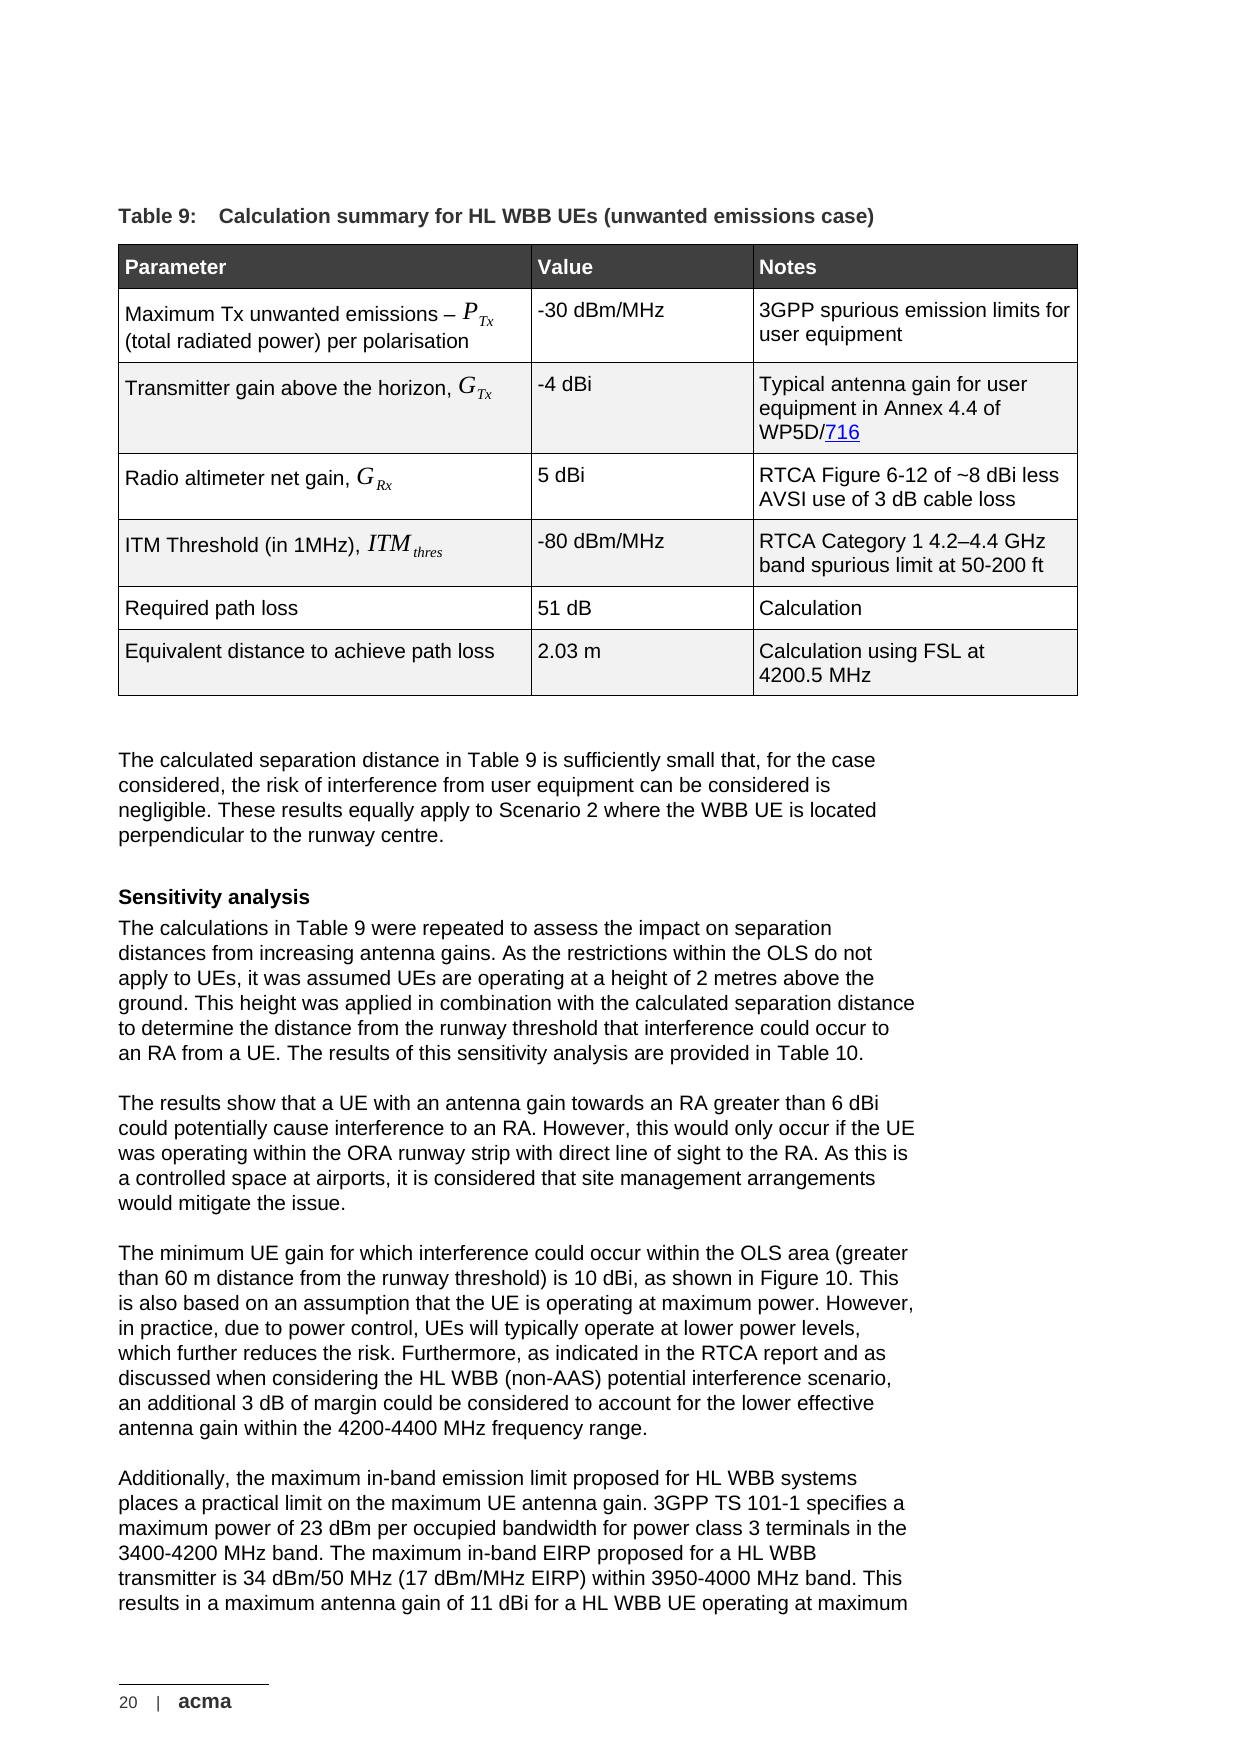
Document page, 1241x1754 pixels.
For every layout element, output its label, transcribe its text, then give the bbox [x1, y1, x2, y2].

table_cell 51 dB [532, 587, 753, 629]
table_cell 3GPP spurious emission limits for user equipment [754, 289, 1077, 362]
table_header Notes [754, 245, 1077, 288]
text The calculated separation distance in Table 9 is sufficiently small that, for the case considered, the risk of interference from user equipment can be considered is negligible. These results equally apply to Scenario 2 where the WBB UE is located perpendicular to the runway centre. [118, 746, 917, 846]
table_cell Transmitter gain above the horizon, [119, 363, 531, 453]
table_header Parameter [119, 245, 531, 288]
text The calculations in Table 9 were repeated to assess the impact on separation distances from increasing antenna gains. As the restrictions within the OLS do not apply to UEs, it was assumed UEs are operating at a height of 2 metres above the ground. This height was applied in combination with the calculated separation distance to determine the distance from the runway threshold that interference could occur to an RA from a UE. The results of this sensitivity analysis are provided in Table 10. [118, 915, 917, 1065]
text The results show that a UE with an antenna gain towards an RA greater than 6 dBi could potentially cause interference to an RA. However, this would only occur if the UE was operating within the ORA runway strip with direct line of sight to the RA. As this is a controlled space at airports, it is considered that site management arrangements would mitigate the issue. [118, 1090, 917, 1215]
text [118, 1465, 917, 1615]
table_cell Radio altimeter net gain, [119, 454, 531, 519]
text The minimum UE gain for which interference could occur within the OLS area (greater than 60 m distance from the runway threshold) is 10 dBi, as shown in Figure 10. This is also based on an assumption that the UE is operating at maximum power. However, in practice, due to power control, UEs will typically operate at lower power levels, which further reduces the risk. Furthermore, as indicated in the RTCA report and as discussed when considering the HL WBB (non-AAS) potential interference scenario, an additional 3 dB of margin could be considered to account for the lower effective antenna gain within the 4200-4400 MHz frequency range. [118, 1240, 917, 1440]
table_cell -80 dBm/MHz [532, 520, 753, 586]
table_cell ITM Threshold (in 1MHz), [119, 520, 531, 586]
table_cell Calculation using FSL at 4200.5 MHz [754, 630, 1077, 695]
table_header Value [532, 245, 753, 288]
subtitle Calculation summary for HL WBB UEs (unwanted emissions case) [118, 203, 917, 228]
table_cell RTCA Figure 6-12 of ~8 dBi less AVSI use of 3 dB cable loss [754, 454, 1077, 519]
table_cell Typical antenna gain for user equipment in Annex 4.4 of WP5D/716 [754, 363, 1077, 453]
table_cell 2.03 m [532, 630, 753, 695]
table_cell -4 dBi [532, 363, 753, 453]
table_cell Required path loss [119, 587, 531, 629]
table_cell Equivalent distance to achieve path loss [119, 630, 531, 695]
table_cell Calculation [754, 587, 1077, 629]
table_cell Maximum Tx unwanted emissions – (total radiated power) per polarisation [119, 289, 531, 362]
table_cell RTCA Category 1 4.2–4.4 GHz band spurious limit at 50-200 ft [754, 520, 1077, 586]
table_cell -30 dBm/MHz [532, 289, 753, 362]
table_cell 5 dBi [532, 454, 753, 519]
subtitle Sensitivity analysis [118, 884, 917, 909]
